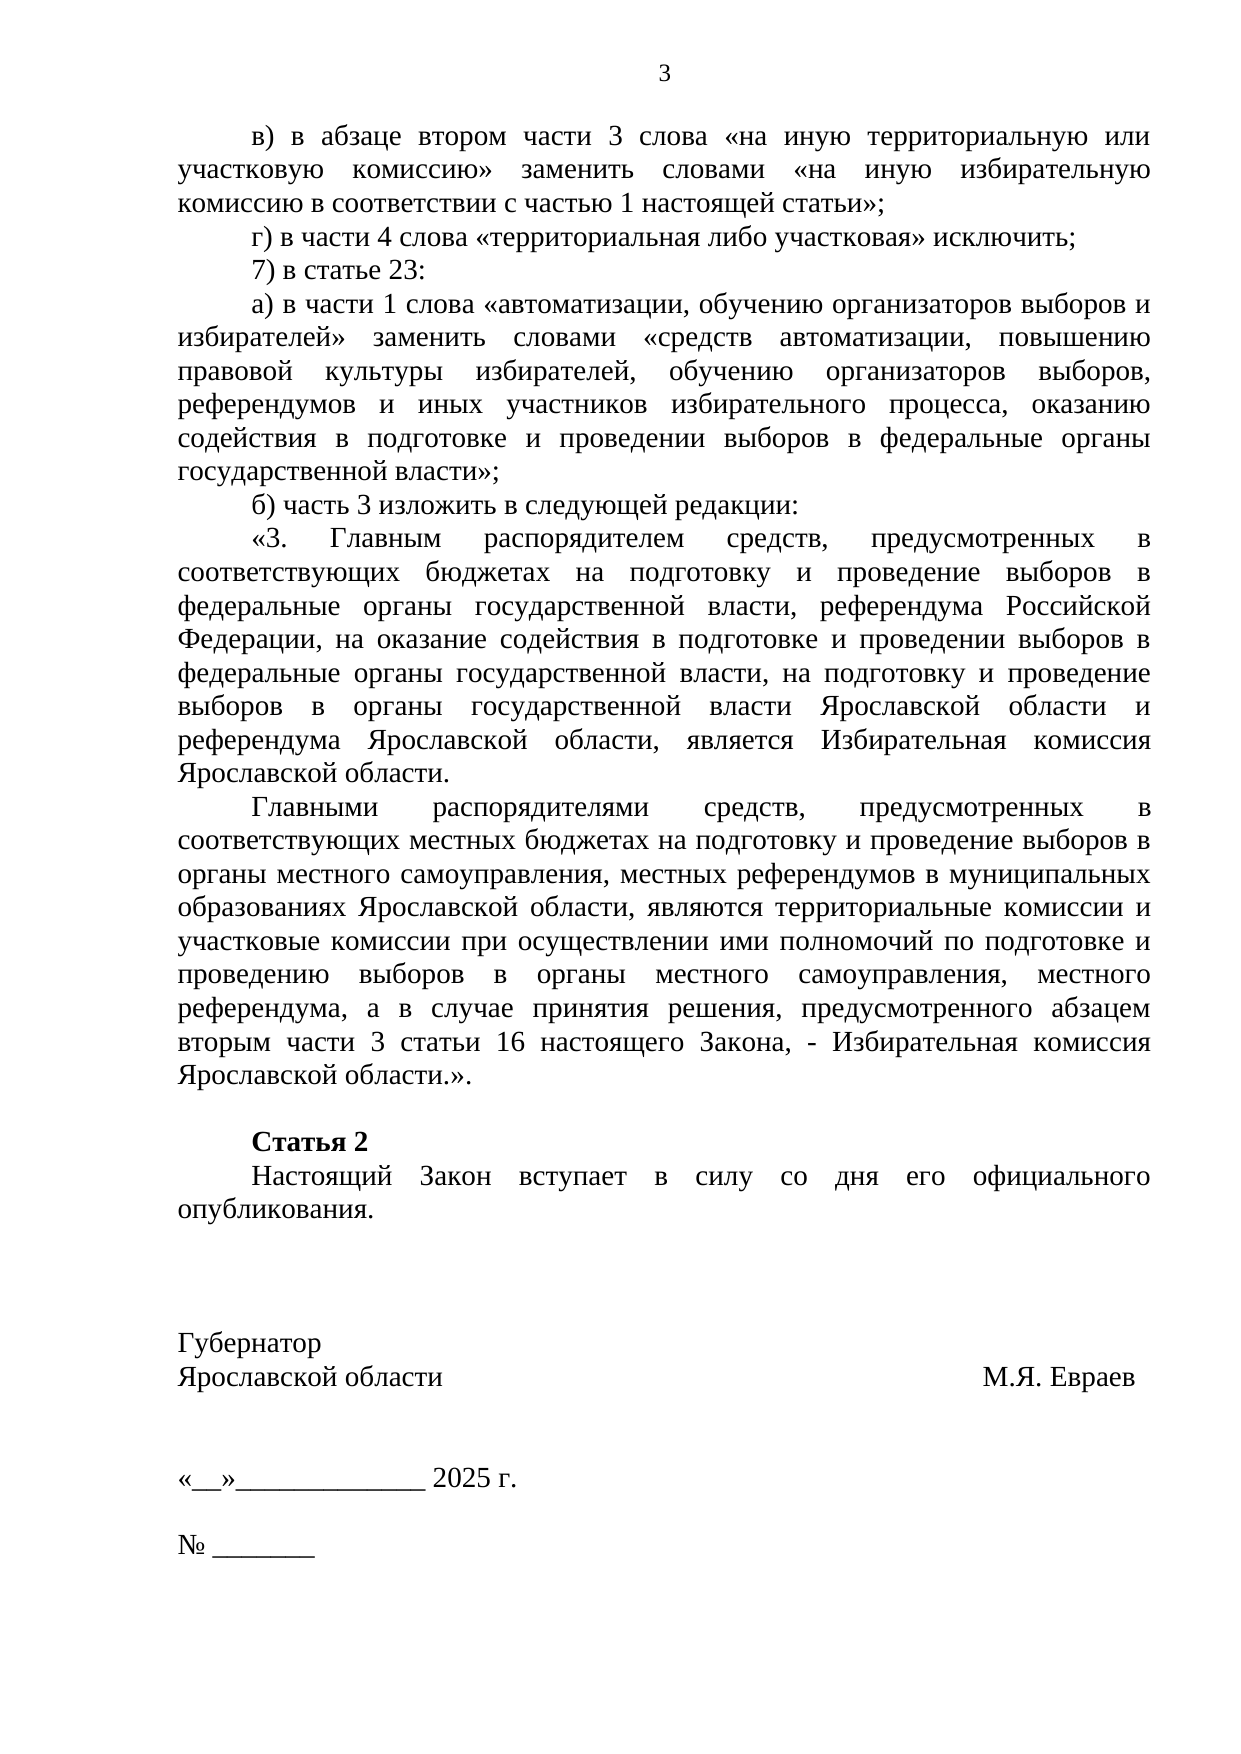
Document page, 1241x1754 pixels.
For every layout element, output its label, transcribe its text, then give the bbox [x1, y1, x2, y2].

text Губернатор [177, 1326, 1152, 1359]
text Настоящий Закон вступает в силу со дня его официального опубликования. [177, 1158, 1152, 1225]
list Главными распорядителями средств, предусмотренных в соответствующих местных бюджетах на подготовку и проведение выборов в органы местного самоуправления, местных референдумов в муниципальных образованиях Ярославской области, являются территориальные комиссии и участковые комиссии при осуществлении ими полномочий по подготовке и проведению выборов в органы местного самоуправления, местного референдума, а в случае принятия решения, предусмотренного абзацем вторым части 3 статьи 16 настоящего Закона, - Избирательная комиссия Ярославской области.». [177, 789, 1152, 1091]
text Ярославской области М.Я. Евраев [177, 1359, 1152, 1393]
list 7) в статье 23: [177, 252, 1152, 286]
list б) часть 3 изложить в следующей редакции: [177, 487, 1152, 521]
list а) в части 1 слова «автоматизации, обучению организаторов выборов и избирателей» заменить словами «средств автоматизации, повышению правовой культуры избирателей, обучению организаторов выборов, референдумов и иных участников избирательного процесса, оказанию содействия в подготовке и проведении выборов в федеральные органы государственной власти»; [177, 286, 1152, 487]
text Статья 2 [177, 1124, 1152, 1158]
list «3. Главным распорядителем средств, предусмотренных в соответствующих бюджетах на подготовку и проведение выборов в федеральные органы государственной власти, референдума Российской Федерации, на оказание содействия в подготовке и проведении выборов в федеральные органы государственной власти, на подготовку и проведение выборов в органы государственной власти Ярославской области и референдума Ярославской области, является Избирательная комиссия Ярославской области. [177, 521, 1152, 789]
text № _______ [177, 1527, 1152, 1560]
list г) в части 4 слова «территориальная либо участковая» исключить; [177, 219, 1152, 252]
text «__»_____________ 2025 г. [177, 1460, 1152, 1493]
list в) в абзаце втором части 3 слова «на иную территориальную или участковую комиссию» заменить словами «на иную избирательную комиссию в соответствии с частью 1 настоящей статьи»; [177, 118, 1152, 219]
